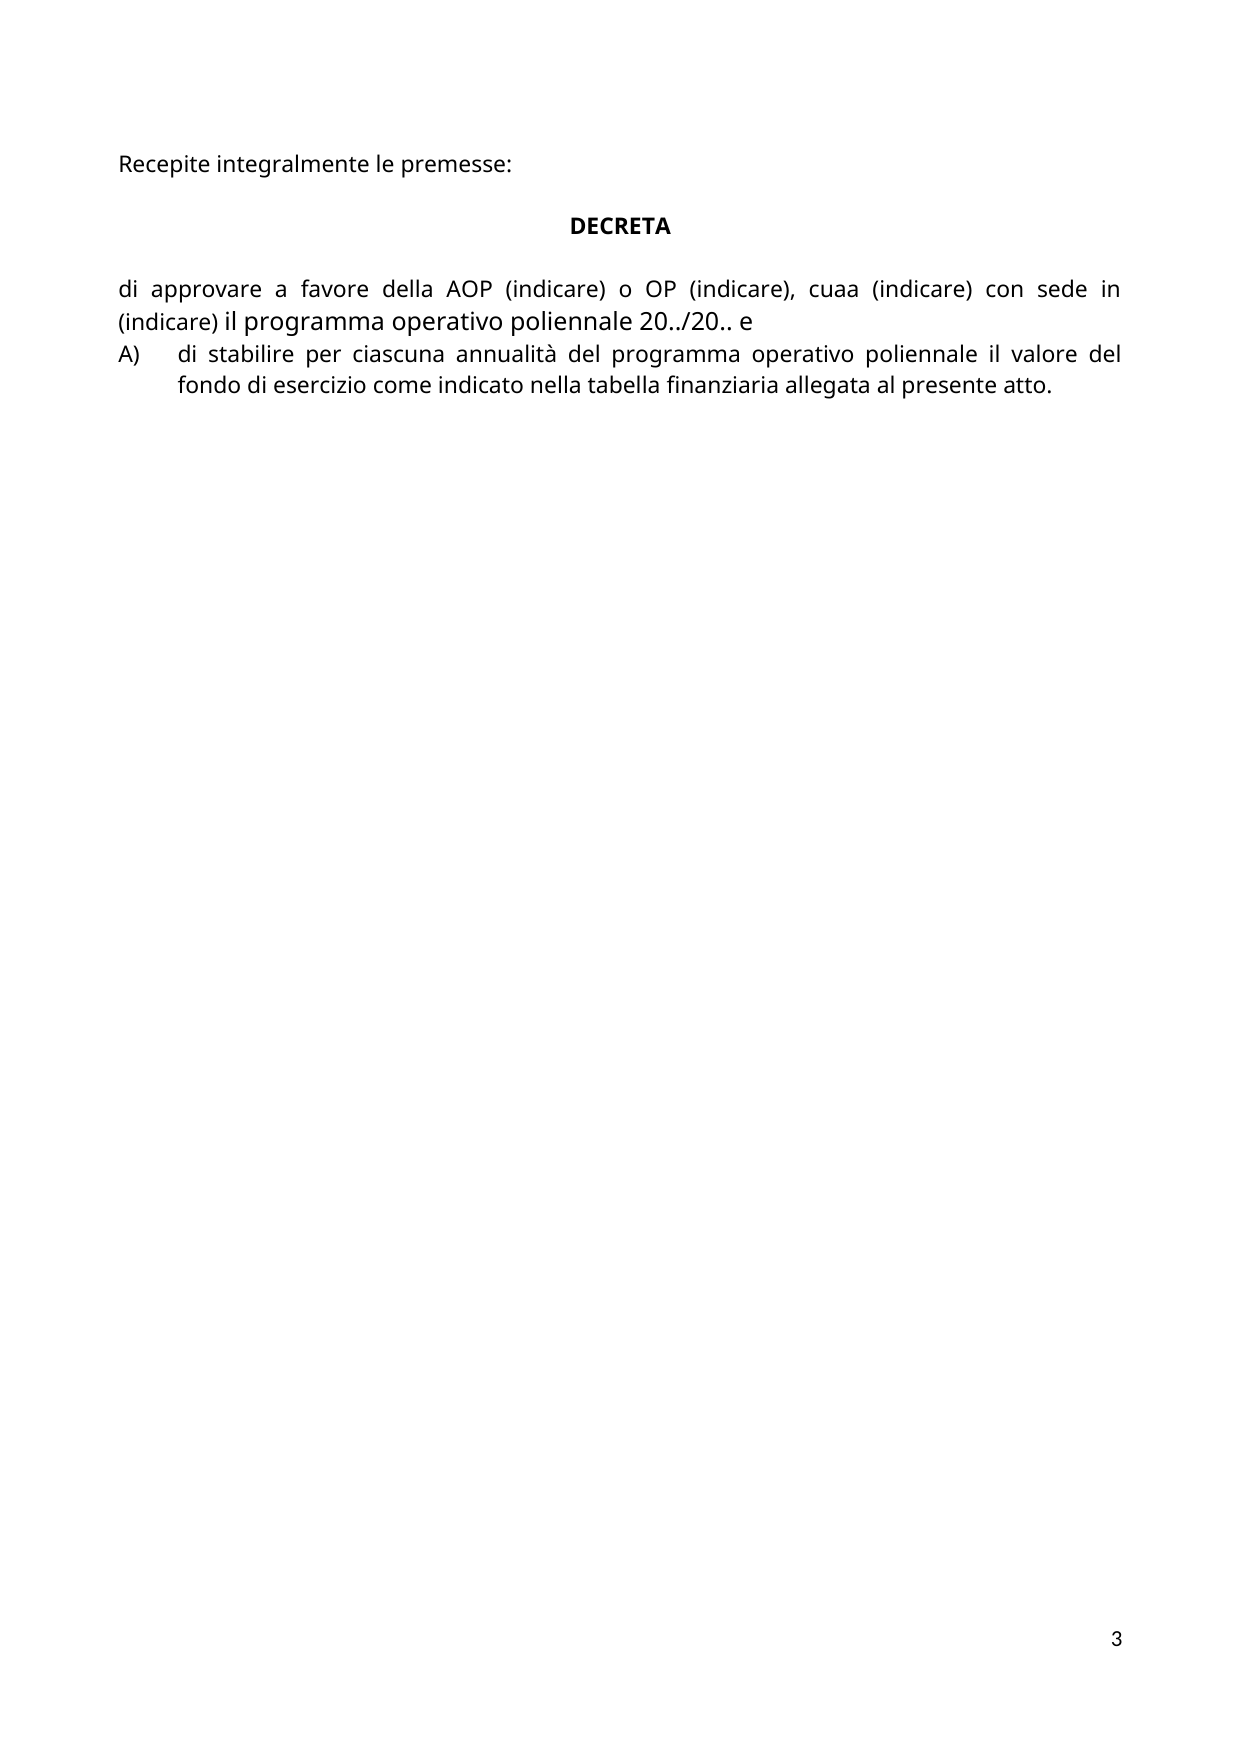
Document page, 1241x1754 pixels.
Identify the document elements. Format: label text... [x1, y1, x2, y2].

text Recepite integralmente le premesse: [118, 148, 1122, 179]
list di stabilire per ciascuna annualità del programma operativo poliennale il valore del fondo di esercizio come indicato nella tabella finanziaria allegata al presente atto. [118, 338, 1122, 400]
text di approvare a favore della AOP (indicare) o OP (indicare), cuaa (indicare) con sede in (indicare) il programma operativo poliennale 20../20.. e [118, 273, 1122, 338]
text DECRETA [118, 210, 1122, 241]
